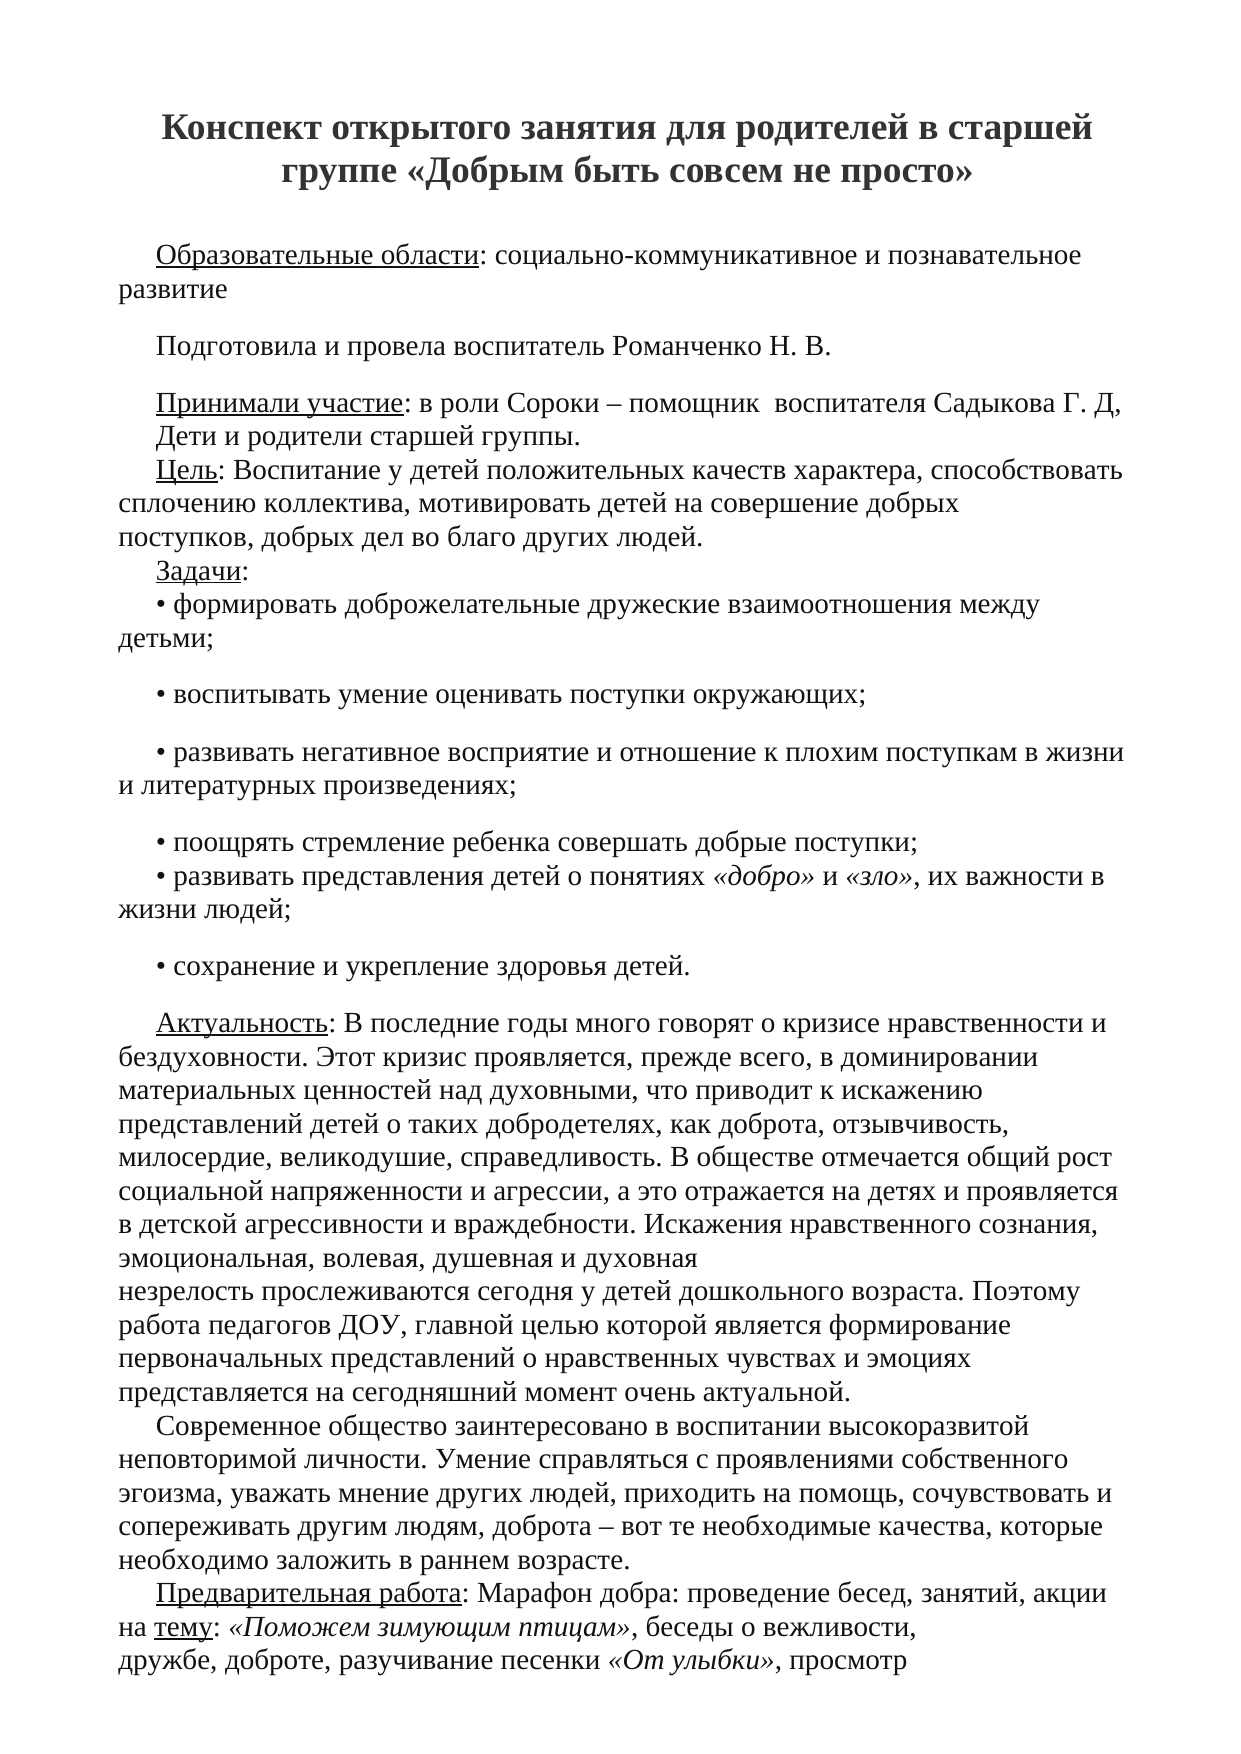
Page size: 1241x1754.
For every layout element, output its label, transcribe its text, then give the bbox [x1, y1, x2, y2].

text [118, 1575, 1137, 1676]
text • развивать представления детей о понятиях «добро» и «зло», их важности в жизни людей; [118, 858, 1137, 925]
text • поощрять стремление ребенка совершать добрые поступки; [118, 824, 1137, 858]
text • воспитывать умение оценивать поступки окружающих; [118, 677, 1137, 710]
text • развивать негативное восприятие и отношение к плохим поступкам в жизни и литературных произведениях; [118, 734, 1137, 801]
text Принимали участие: в роли Сороки – помощник воспитателя Садыкова Г. Д, [118, 385, 1137, 418]
text Цель: Воспитание у детей положительных качеств характера, способствовать сплочению коллектива, мотивировать детей на совершение добрых поступков, добрых дел во благо других людей. [118, 452, 1137, 553]
text Актуальность: В последние годы много говорят о кризисе нравственности и бездуховности. Этот кризис проявляется, прежде всего, в доминировании материальных ценностей над духовными, что приводит к искажению представлений детей о таких добродетелях, как доброта, отзывчивость, милосердие, великодушие, справедливость. В обществе отмечается общий рост социальной напряженности и агрессии, а это отражается на детях и проявляется в детской агрессивности и враждебности. Искажения нравственного сознания, эмоциональная, волевая, душевная и духовная незрелость прослеживаются сегодня у детей дошкольного возраста. Поэтому работа педагогов ДОУ, главной целью которой является формирование первоначальных представлений о нравственных чувствах и эмоциях представляется на сегодняшний момент очень актуальной. [118, 1005, 1137, 1408]
text • формировать доброжелательные дружеские взаимоотношения между детьми; [118, 586, 1137, 653]
text Задачи: [118, 553, 1137, 586]
text Подготовила и провела воспитатель Романченко Н. В. [118, 328, 1137, 361]
text Современное общество заинтересовано в воспитании высокоразвитой неповторимой личности. Умение справляться с проявлениями собственного эгоизма, уважать мнение других людей, приходить на помощь, сочувствовать и сопереживать другим людям, доброта – вот те необходимые качества, которые необходимо заложить в раннем возрасте. [118, 1408, 1137, 1575]
text Конспект открытого занятия для родителей в старшей группе «Добрым быть совсем не просто» [118, 104, 1137, 191]
text • сохранение и укрепление здоровья детей. [118, 948, 1137, 982]
text Образовательные области: социально-коммуникативное и познавательное развитие [118, 237, 1137, 304]
text Дети и родители старшей группы. [118, 418, 1137, 452]
